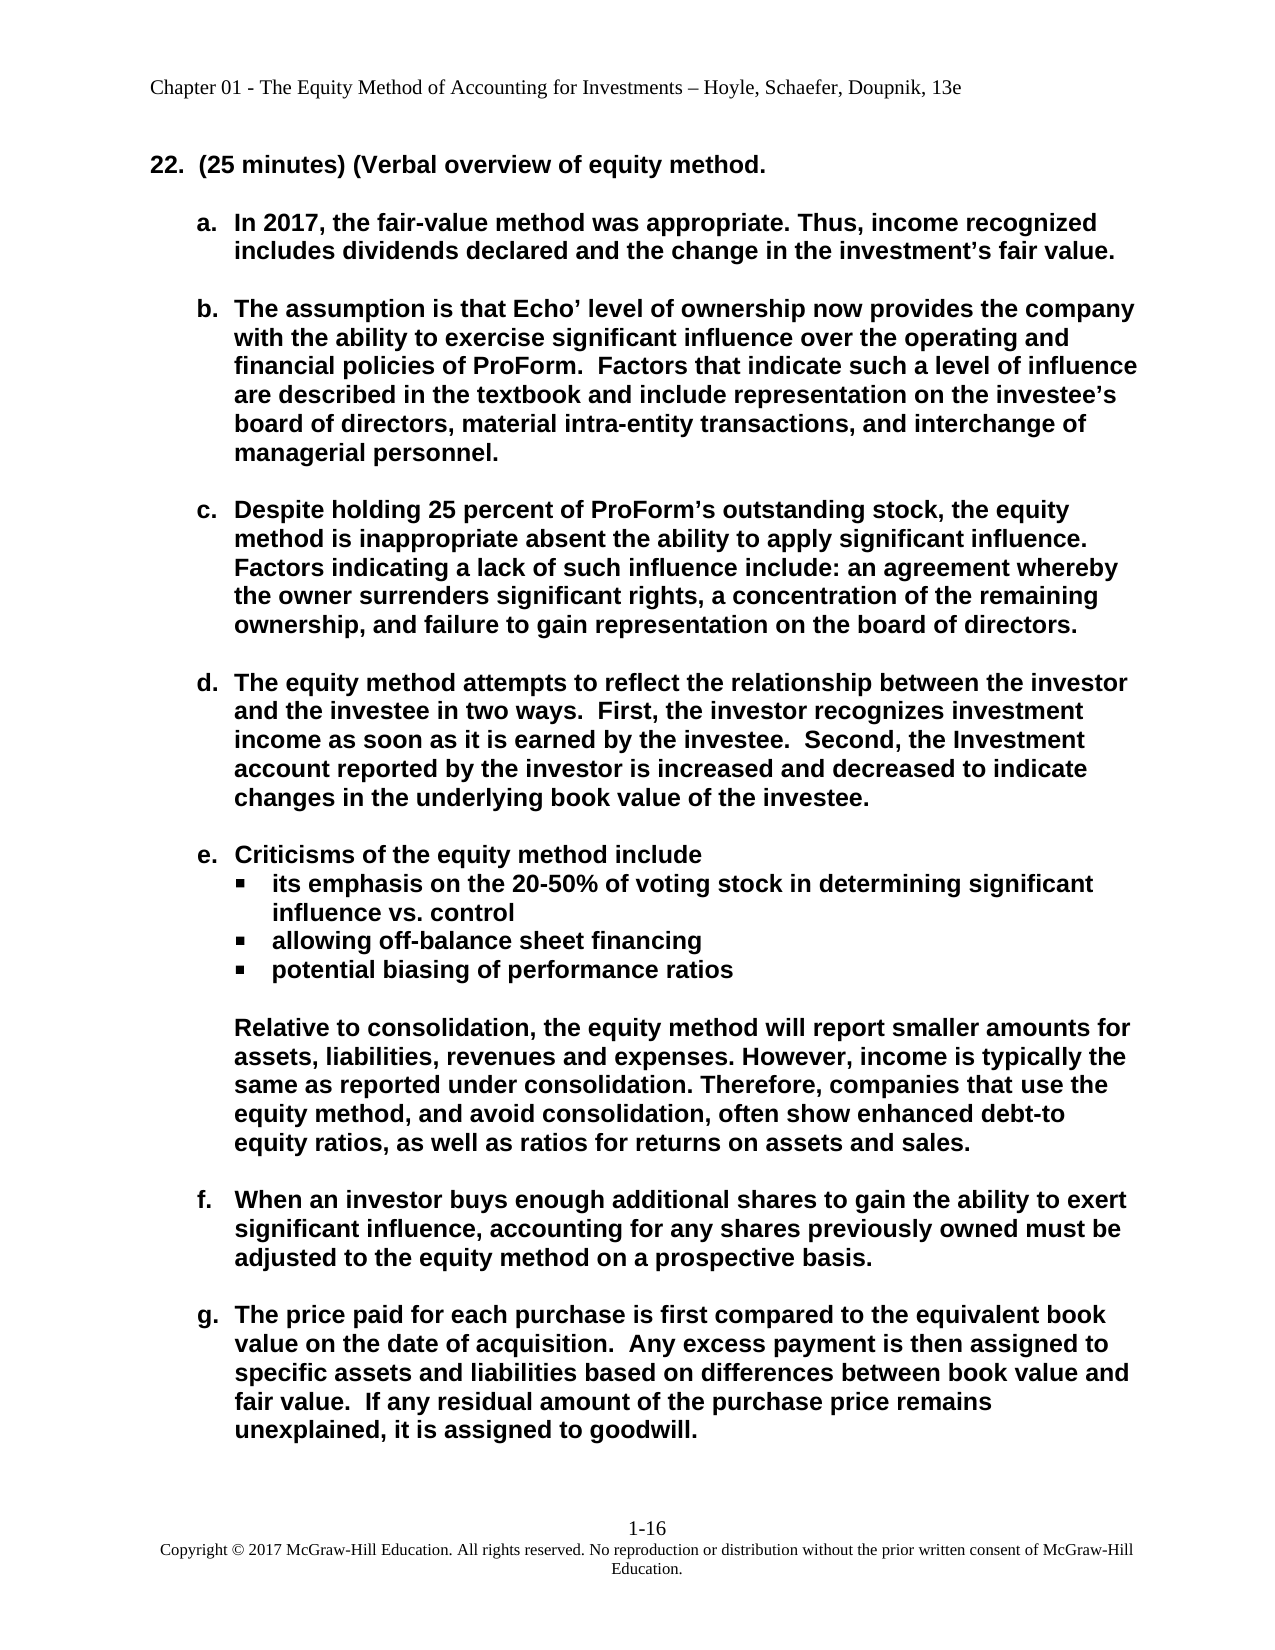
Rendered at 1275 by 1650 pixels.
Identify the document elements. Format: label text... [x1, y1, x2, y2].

text c. Despite holding 25 percent of ProForm’s outstanding stock, the equity method is inappropriate absent the ability to apply significant influence. Factors indicating a lack of such influence include: an agreement whereby the owner surrenders significant rights, a concentration of the remaining ownership, and failure to gain representation on the board of directors. [196, 495, 1144, 639]
text b. The assumption is that Echo’ level of ownership now provides the company with the ability to exercise significant influence over the operating and financial policies of ProForm. Factors that indicate such a level of influence are described in the textbook and include representation on the investee’s board of directors, material intra-entity transactions, and interchange of managerial personnel. [196, 294, 1144, 466]
list allowing off-balance sheet financing [234, 926, 1181, 955]
text Relative to consolidation, the equity method will report smaller amounts for assets, liabilities, revenues and expenses. However, income is typically the same as reported under consolidation. Therefore, companies that use the equity method, and avoid consolidation, often show enhanced debt-to equity ratios, as well as ratios for returns on assets and sales. [234, 1013, 1144, 1157]
list its emphasis on the 20-50% of voting stock in determining significant influence vs. control [234, 869, 1181, 926]
text e. Criticisms of the equity method include [197, 840, 1181, 869]
list potential biasing of performance ratios [234, 955, 1181, 984]
text g. The price paid for each purchase is first compared to the equivalent book value on the date of acquisition. Any excess payment is then assigned to specific assets and liabilities based on differences between book value and fair value. If any residual amount of the purchase price remains unexplained, it is assigned to goodwill. [197, 1300, 1144, 1444]
list In 2017, the fair-value method was appropriate. Thus, income recognized includes dividends declared and the change in the investment’s fair value. [196, 207, 1144, 265]
text d. The equity method attempts to reflect the relationship between the investor and the investee in two ways. First, the investor recognizes investment income as soon as it is earned by the investee. Second, the Investment account reported by the investor is increased and decreased to indicate changes in the underlying book value of the investee. [196, 667, 1144, 811]
text 22. (25 minutes) (Verbal overview of equity method. [150, 150, 1144, 179]
text f. When an investor buys enough additional shares to gain the ability to exert significant influence, accounting for any shares previously owned must be adjusted to the equity method on a prospective basis. [197, 1185, 1144, 1272]
